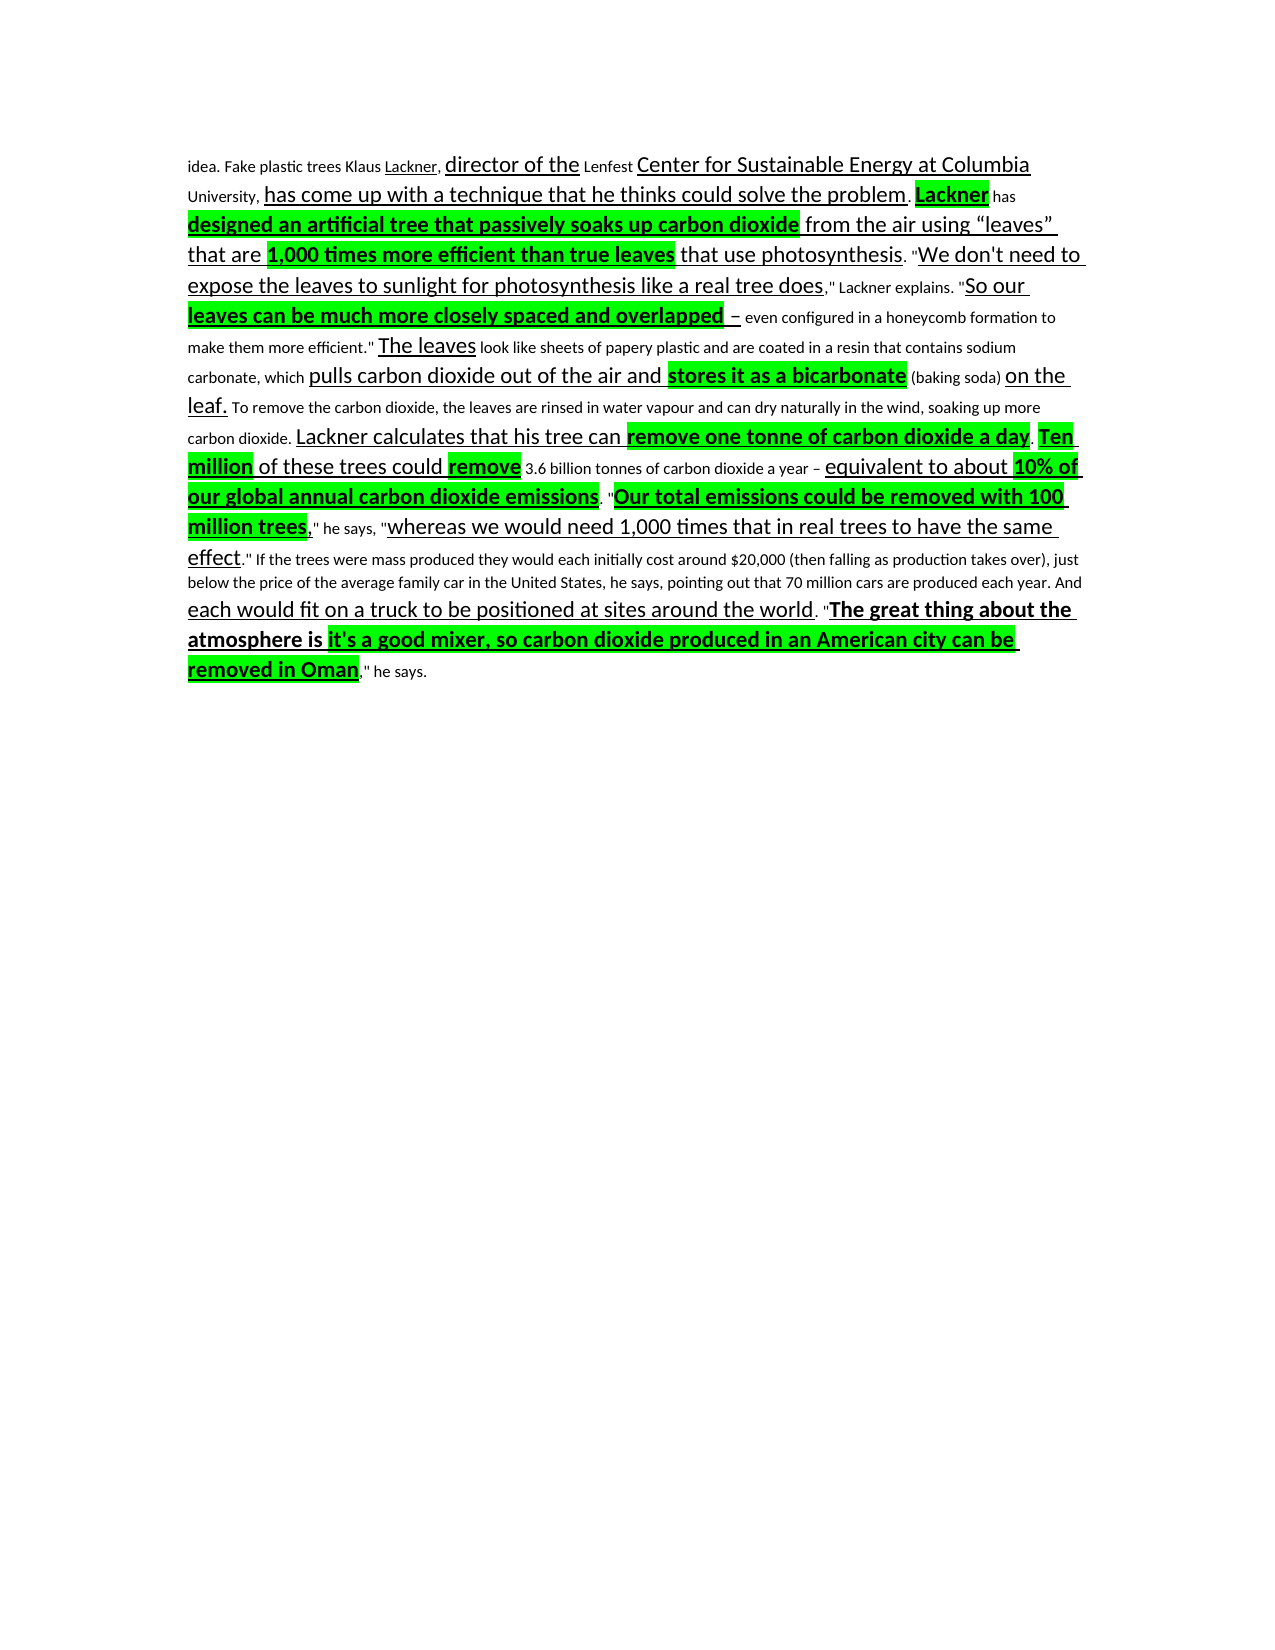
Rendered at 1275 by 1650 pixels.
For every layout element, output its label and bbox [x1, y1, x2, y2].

text [187, 150, 1087, 683]
